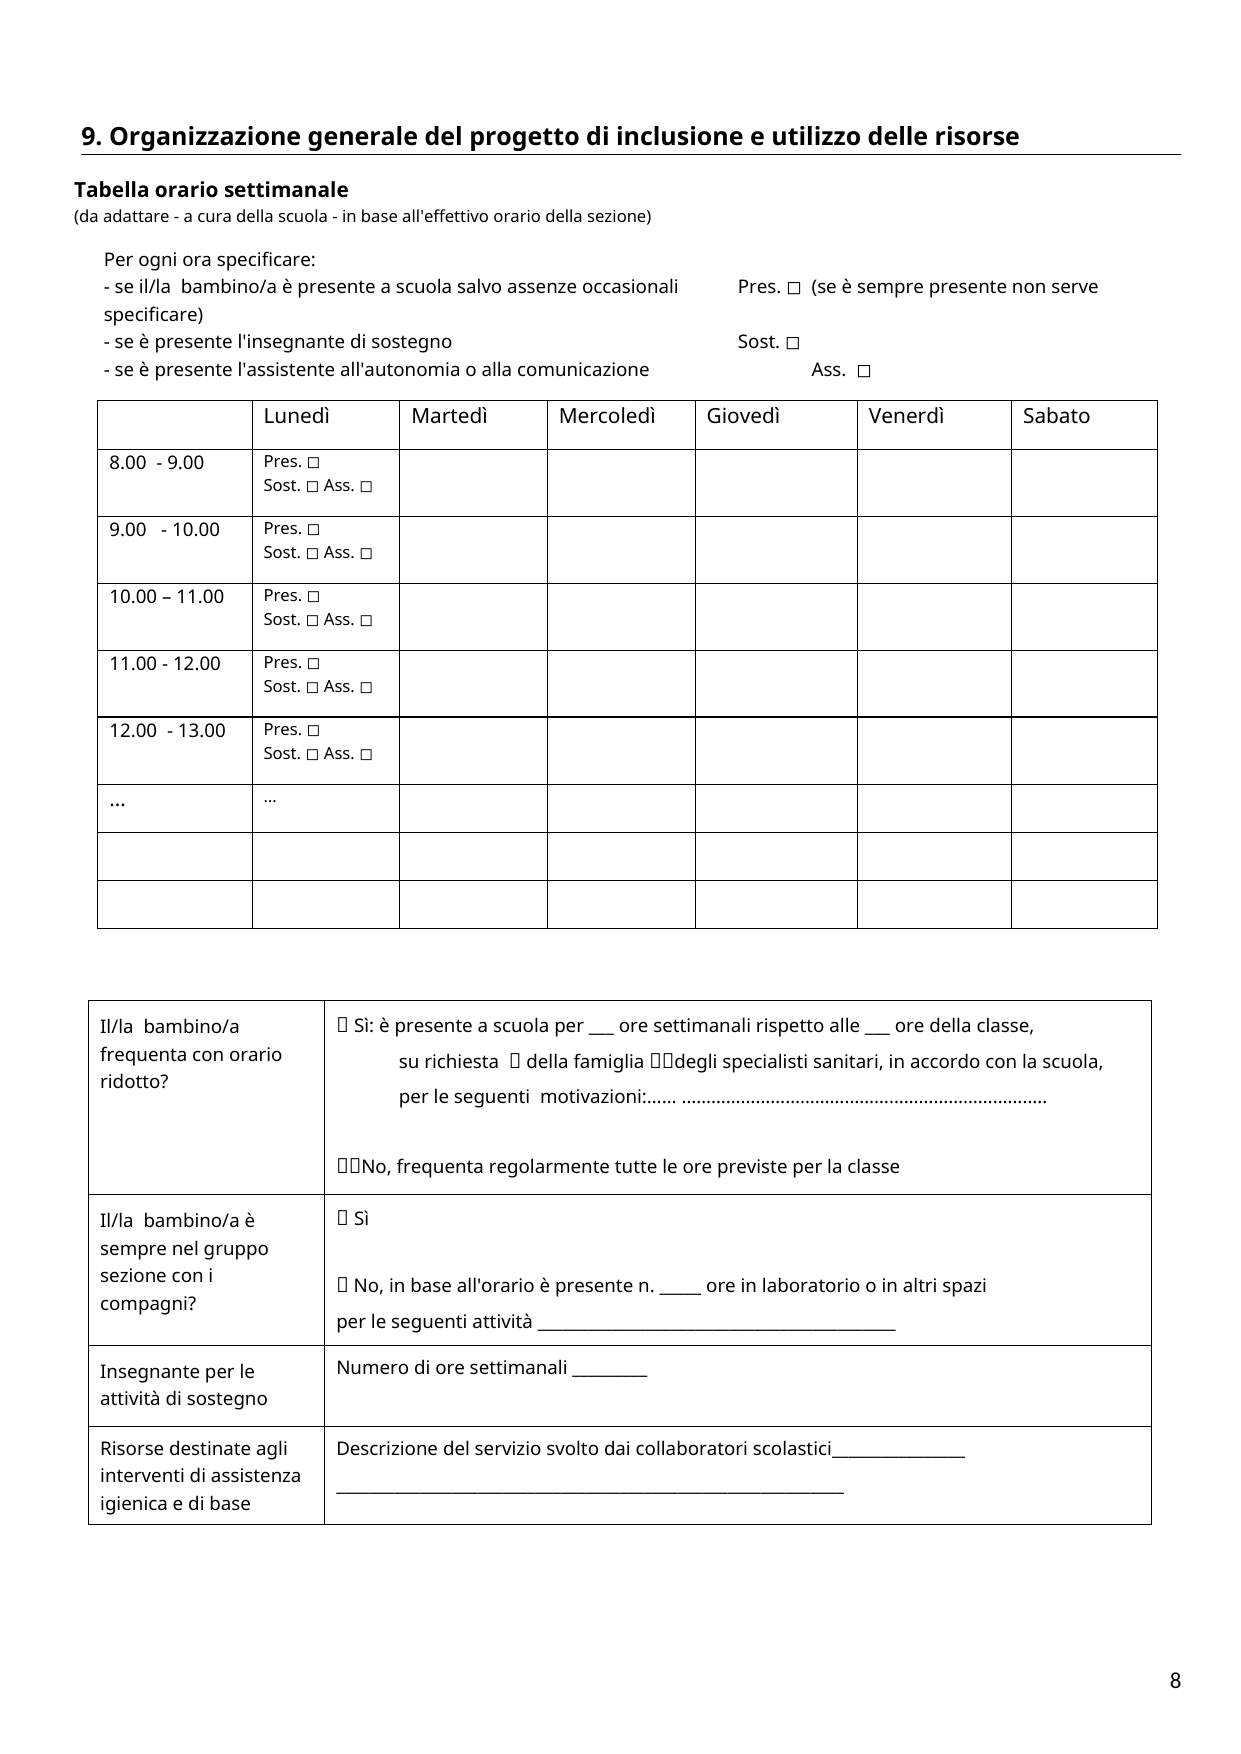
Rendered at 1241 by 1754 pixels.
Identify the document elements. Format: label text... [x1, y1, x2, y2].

table_cell [548, 651, 695, 716]
table_cell  Sì  No, in base all'orario è presente n. _____ ore in laboratorio o in altri spazi per le seguenti attività ___________________________________________ [325, 1195, 1151, 1345]
table_header Mercoledì [548, 401, 695, 448]
text Per ogni ora specificare: - se il/la bambino/a è presente a scuola salvo assenze occasionali Pres. ◻ (se è sempre presente non serve specificare) - se è presente l'insegnante di sostegno Sost. ◻ [103, 246, 1181, 354]
table_cell Numero di ore settimanali _________ [325, 1346, 1151, 1426]
table_cell Pres. ◻ Sost. ◻ Ass. ◻ [253, 718, 399, 783]
table_cell … [98, 785, 252, 832]
table_header Il/la bambino/a frequenta con orario ridotto? [89, 1001, 324, 1194]
table_cell [253, 833, 399, 880]
table_cell [696, 881, 857, 928]
table_cell [1012, 651, 1157, 716]
table_cell [400, 881, 547, 928]
table_cell [696, 517, 857, 582]
table_header Martedì [400, 401, 547, 448]
table_cell [858, 450, 1011, 516]
table_header Giovedì [696, 401, 857, 448]
table_cell [98, 881, 252, 928]
table_cell 9.00 - 10.00 [98, 517, 252, 582]
table_header Venerdì [858, 401, 1011, 448]
table_cell [858, 785, 1011, 832]
table_cell [548, 584, 695, 649]
table_cell [400, 833, 547, 880]
table_cell [400, 450, 547, 516]
table_cell [1012, 718, 1157, 783]
table_cell [858, 718, 1011, 783]
table_cell [1012, 881, 1157, 928]
table_cell [696, 833, 857, 880]
table_header  Sì: è presente a scuola per ___ ore settimanali rispetto alle ___ ore della classe, su richiesta  della famiglia degli specialisti sanitari, in accordo con la scuola, per le seguenti motivazioni:…… ……………………………………………………………….. No, frequenta regolarmente tutte le ore previste per la classe [325, 1001, 1151, 1194]
table_cell [400, 718, 547, 783]
table_cell [696, 651, 857, 716]
table_cell [1012, 450, 1157, 516]
table_cell [1012, 517, 1157, 582]
text - se è presente l'assistente all'autonomia o alla comunicazione Ass. ◻ [103, 356, 1181, 382]
table_cell 8.00 - 9.00 [98, 450, 252, 516]
table_cell Pres. ◻ Sost. ◻ Ass. ◻ [253, 651, 399, 716]
table_cell [400, 651, 547, 716]
table_cell [858, 517, 1011, 582]
table_cell [858, 881, 1011, 928]
table_header Lunedì [253, 401, 399, 448]
table_cell Risorse destinate agli interventi di assistenza igienica e di base [89, 1427, 324, 1524]
table_cell [548, 517, 695, 582]
table_cell … [253, 785, 399, 832]
table_cell [696, 718, 857, 783]
table_cell Pres. ◻ Sost. ◻ Ass. ◻ [253, 584, 399, 649]
table_cell [1012, 584, 1157, 649]
table_cell Pres. ◻ Sost. ◻ Ass. ◻ [253, 517, 399, 582]
table_cell Insegnante per le attività di sostegno [89, 1346, 324, 1426]
table_cell 10.00 – 11.00 [98, 584, 252, 649]
table_cell [400, 785, 547, 832]
table_cell [253, 881, 399, 928]
text Tabella orario settimanale (da adattare - a cura della scuola - in base all'effettivo orario della sezione) [74, 175, 1181, 228]
table_cell [548, 881, 695, 928]
table_cell [858, 651, 1011, 716]
table_cell [400, 517, 547, 582]
table_cell 11.00 - 12.00 [98, 651, 252, 716]
table_cell [548, 833, 695, 880]
table_cell [548, 450, 695, 516]
table_header [98, 401, 252, 448]
table_cell [696, 785, 857, 832]
table_cell [98, 833, 252, 880]
table_cell [858, 833, 1011, 880]
table_cell [696, 584, 857, 649]
table_header Sabato [1012, 401, 1157, 448]
table_cell [696, 450, 857, 516]
table_cell 12.00 - 13.00 [98, 718, 252, 783]
table_cell [548, 718, 695, 783]
table_cell [1012, 785, 1157, 832]
table_cell Pres. ◻ Sost. ◻ Ass. ◻ [253, 450, 399, 516]
table_cell [858, 584, 1011, 649]
table_cell [548, 785, 695, 832]
table_cell Descrizione del servizio svolto dai collaboratori scolastici________________ _____________________________________________________________ [325, 1427, 1151, 1524]
subtitle 9. Organizzazione generale del progetto di inclusione e utilizzo delle risorse [81, 118, 1181, 154]
table_cell Il/la bambino/a è sempre nel gruppo sezione con i compagni? [89, 1195, 324, 1345]
table_cell [400, 584, 547, 649]
table_cell [1012, 833, 1157, 880]
